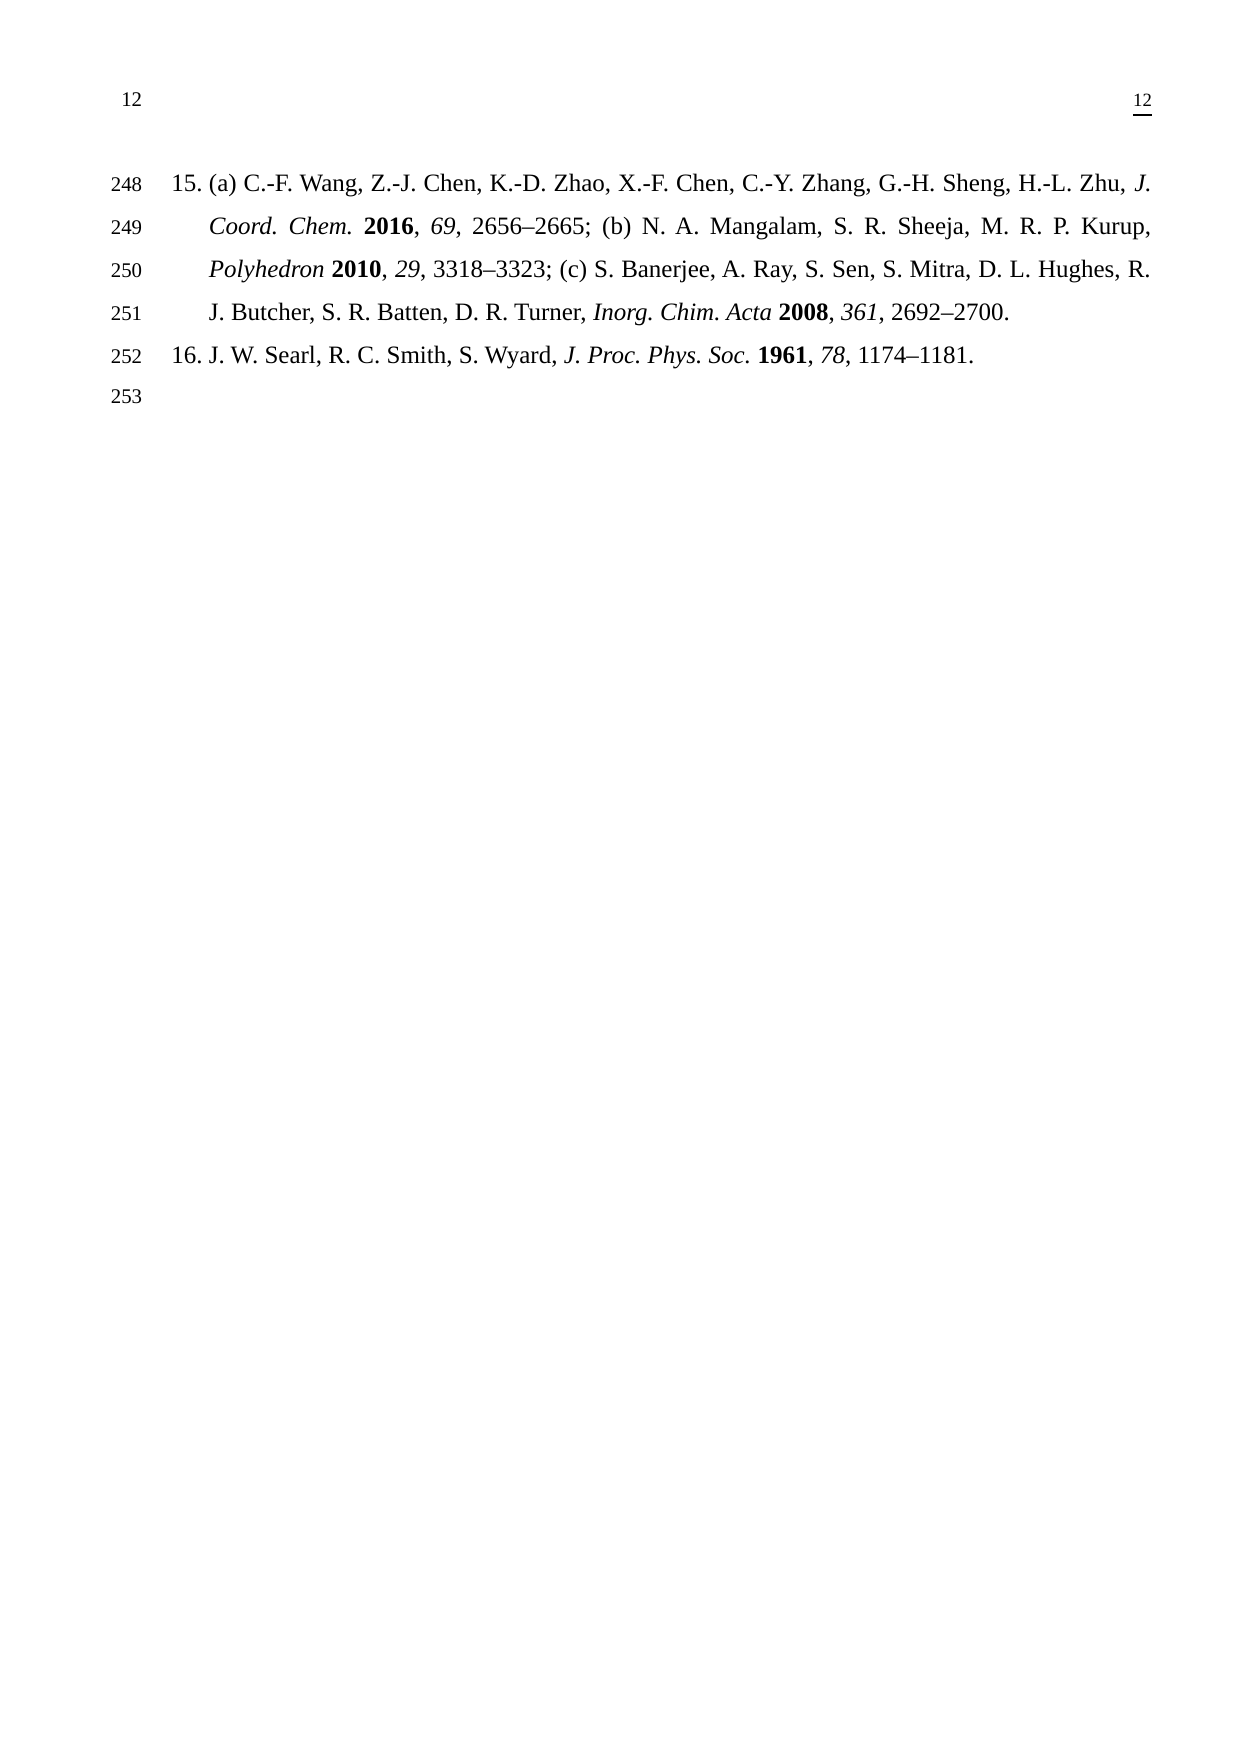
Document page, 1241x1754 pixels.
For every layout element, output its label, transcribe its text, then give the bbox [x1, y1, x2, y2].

list (a) C.-F. Wang, Z.-J. Chen, K.-D. Zhao, X.-F. Chen, C.-Y. Zhang, G.-H. Sheng, H.-L. Zhu, J. Coord. Chem. 2016, 69, 2656–2665; (b) N. A. Mangalam, S. R. Sheeja, M. R. P. Kurup, Polyhedron 2010, 29, 3318–3323; (c) S. Banerjee, A. Ray, S. Sen, S. Mitra, D. L. Hughes, R. J. Butcher, S. R. Batten, D. R. Turner, Inorg. Chim. Acta 2008, 361, 2692–2700. [171, 168, 1152, 326]
list J. W. Searl, R. C. Smith, S. Wyard, J. Proc. Phys. Soc. 1961, 78, 1174–1181. [171, 340, 1152, 369]
